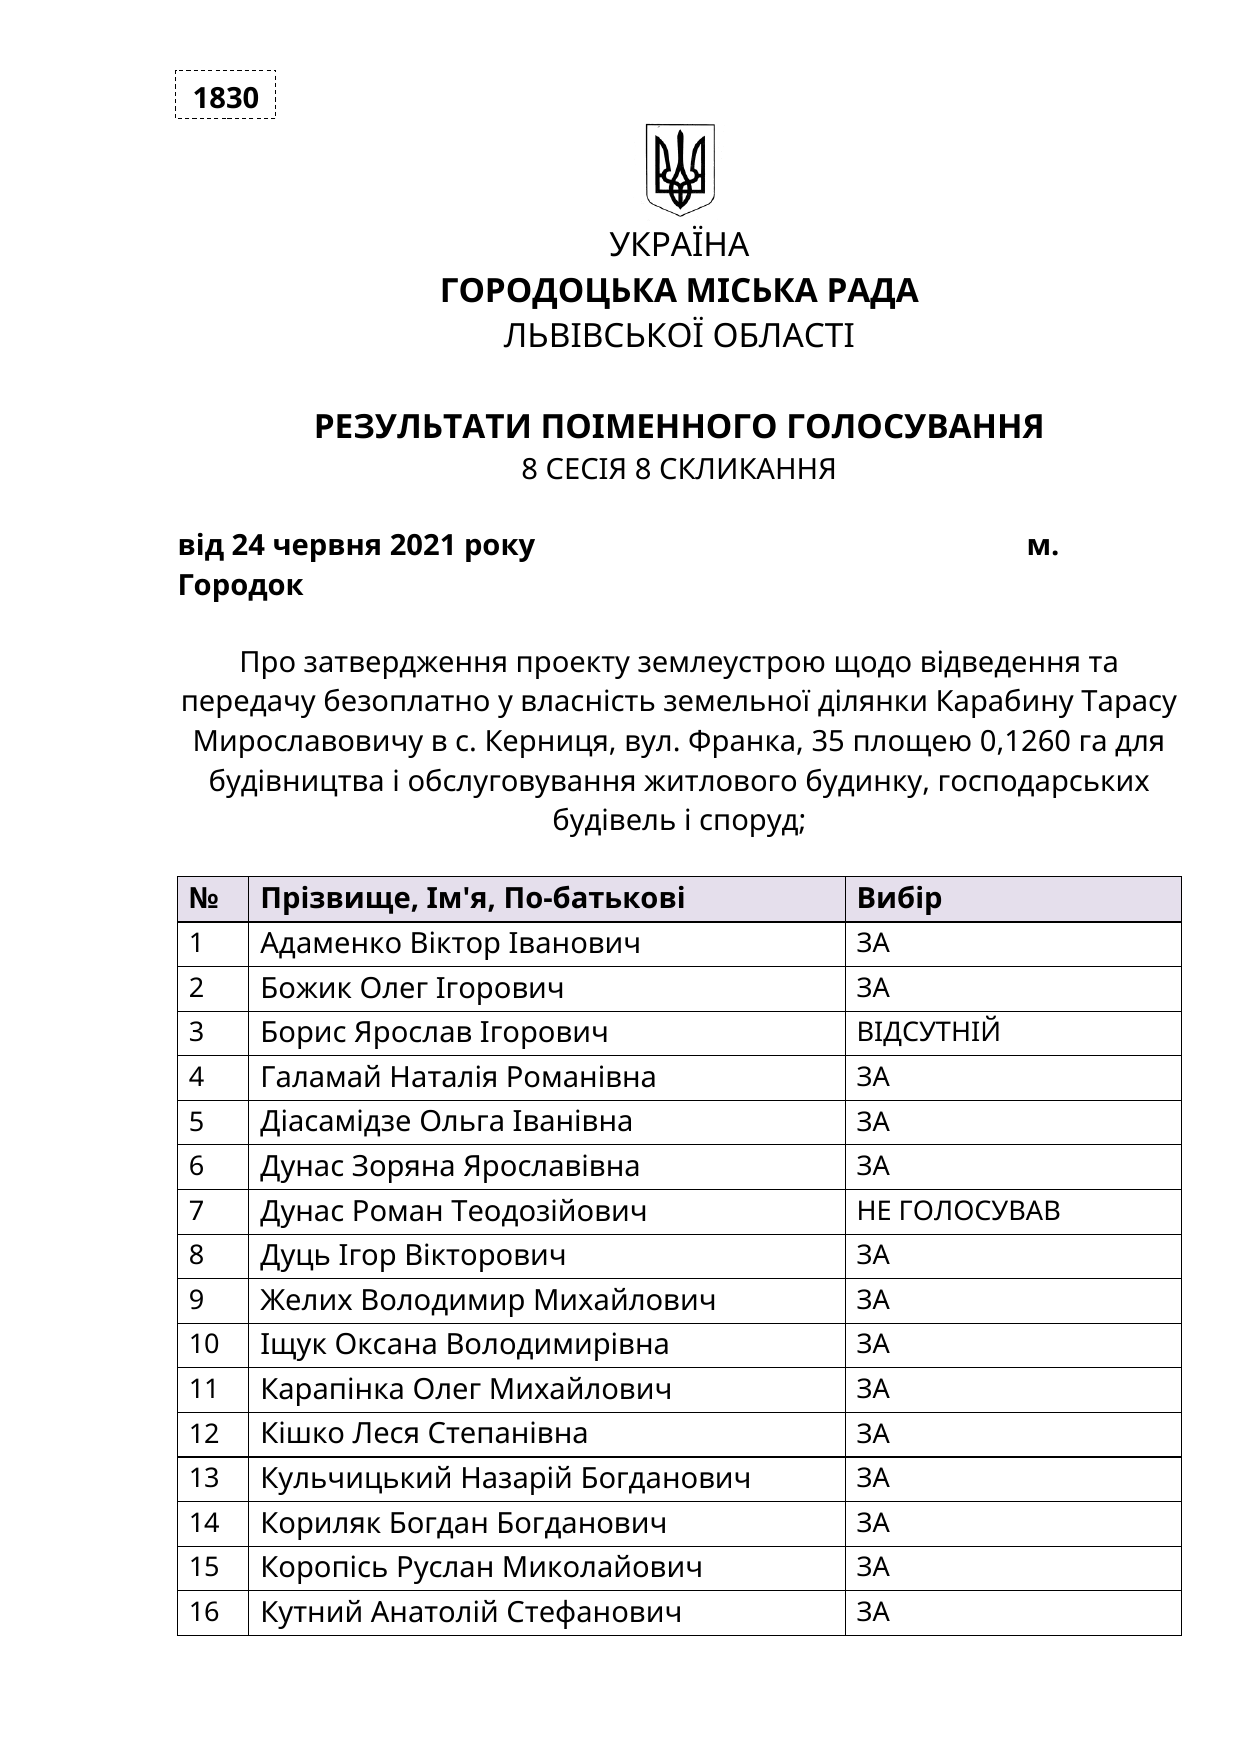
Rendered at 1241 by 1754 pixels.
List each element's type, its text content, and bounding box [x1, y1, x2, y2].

table_cell Борис Ярослав Ігорович [249, 1012, 845, 1055]
table_cell ВІДСУТНІЙ [846, 1012, 1181, 1055]
table_cell Божик Олег Ігорович [249, 967, 845, 1011]
table_cell 11 [178, 1368, 248, 1412]
table_cell ЗА [846, 1056, 1181, 1100]
table_cell Іщук Оксана Володимирівна [249, 1324, 845, 1367]
table_cell Діасамідзе Ольга Іванівна [249, 1101, 845, 1144]
table_header № [178, 877, 248, 921]
table_cell Кішко Леся Степанівна [249, 1413, 845, 1456]
table_header Прізвище, Ім'я, По-батькові [249, 877, 845, 921]
text від 24 червня 2021 року м. Городок [177, 525, 1181, 604]
table_cell ЗА [846, 1458, 1181, 1501]
table_cell 5 [178, 1101, 248, 1144]
text 8 СЕСІЯ 8 СКЛИКАННЯ [177, 448, 1181, 488]
table_cell 4 [178, 1056, 248, 1100]
table_header Вибір [846, 877, 1181, 921]
table_cell 13 [178, 1458, 248, 1501]
table_cell 3 [178, 1012, 248, 1055]
table_cell ЗА [846, 1324, 1181, 1367]
table_cell ЗА [846, 1101, 1181, 1144]
table_cell 7 [178, 1190, 248, 1233]
table_cell ЗА [846, 1591, 1181, 1635]
table_cell Кутний Анатолій Стефанович [249, 1591, 845, 1635]
table_cell Кориляк Богдан Богданович [249, 1502, 845, 1546]
table_cell Коропісь Руслан Миколайович [249, 1547, 845, 1590]
table_cell Карапінка Олег Михайлович [249, 1368, 845, 1412]
text РЕЗУЛЬТАТИ ПОІМЕННОГО ГОЛОСУВАННЯ [177, 403, 1181, 448]
table_cell 14 [178, 1502, 248, 1546]
text УКРАЇНА [177, 221, 1181, 266]
table_cell ЗА [846, 923, 1181, 966]
table_cell 1 [178, 923, 248, 966]
text ЛЬВІВСЬКОЇ ОБЛАСТІ [177, 312, 1181, 357]
table_cell ЗА [846, 1235, 1181, 1278]
table_cell Галамай Наталія Романівна [249, 1056, 845, 1100]
table_cell ЗА [846, 1413, 1181, 1456]
table_cell 6 [178, 1145, 248, 1189]
text Про затвердження проекту землеустрою щодо відведення та передачу безоплатно у власність земельної ділянки Карабину Тарасу Мирославовичу в с. Керниця, вул. Франка, 35 площею 0,1260 га для будівництва і обслуговування житлового будинку, господарських будівель і споруд; [177, 641, 1181, 839]
table_cell 16 [178, 1591, 248, 1635]
table_cell Дуць Ігор Вікторович [249, 1235, 845, 1278]
table_cell ЗА [846, 1145, 1181, 1189]
table_cell НЕ ГОЛОСУВАВ [846, 1190, 1181, 1233]
table_cell Дунас Зоряна Ярославівна [249, 1145, 845, 1189]
table_cell 12 [178, 1413, 248, 1456]
table_cell 8 [178, 1235, 248, 1278]
table_cell Адаменко Віктор Іванович [249, 923, 845, 966]
table_cell 9 [178, 1279, 248, 1323]
table_cell ЗА [846, 1368, 1181, 1412]
table_cell 10 [178, 1324, 248, 1367]
table_cell 15 [178, 1547, 248, 1590]
table_cell ЗА [846, 967, 1181, 1011]
table_cell 2 [178, 967, 248, 1011]
picture [633, 118, 726, 221]
text ГОРОДОЦЬКА МІСЬКА РАДА [177, 266, 1181, 312]
table_cell Кульчицький Назарій Богданович [249, 1458, 845, 1501]
table_cell ЗА [846, 1279, 1181, 1323]
table_cell Дунас Роман Теодозійович [249, 1190, 845, 1233]
table_cell ЗА [846, 1502, 1181, 1546]
table_cell ЗА [846, 1547, 1181, 1590]
table_cell Желих Володимир Михайлович [249, 1279, 845, 1323]
